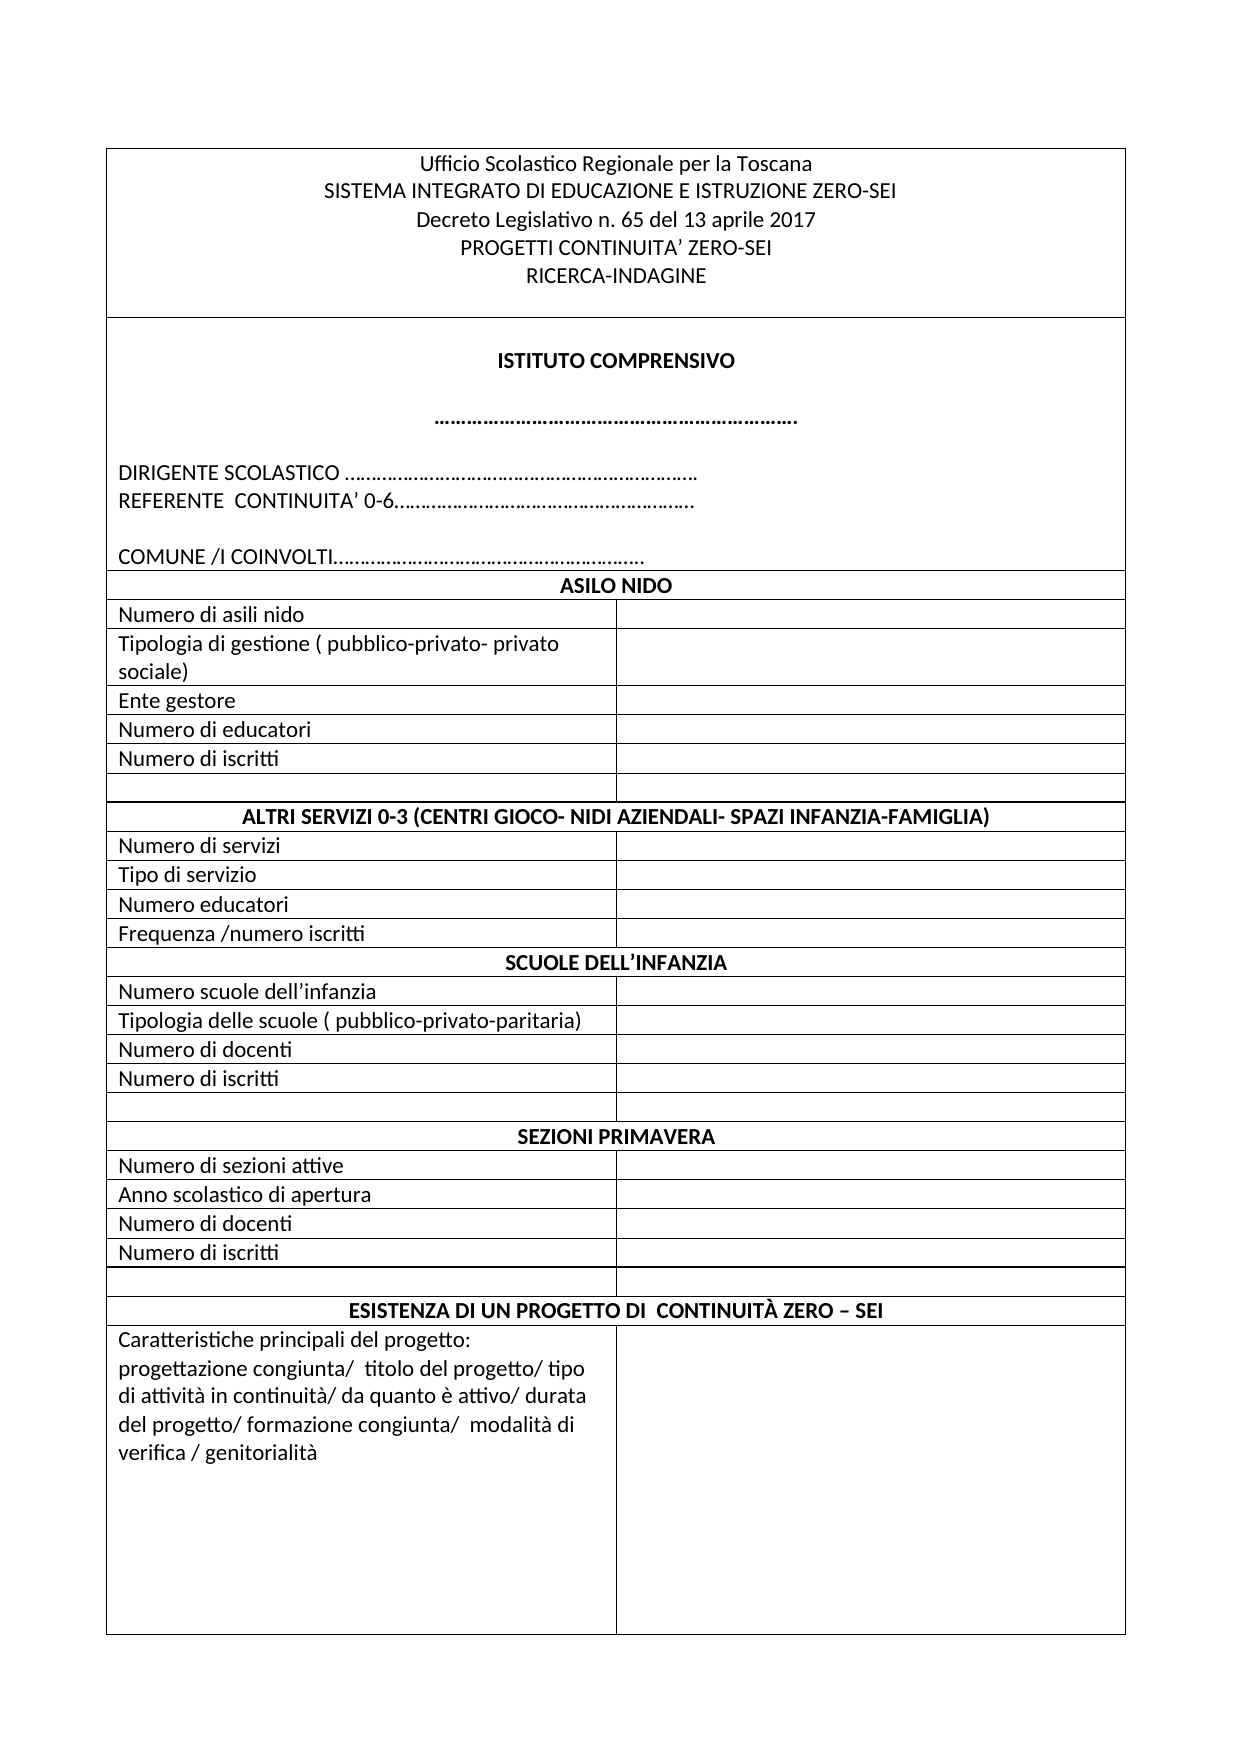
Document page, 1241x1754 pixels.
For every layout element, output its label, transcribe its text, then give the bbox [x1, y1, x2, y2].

table_cell [617, 977, 1125, 1005]
table_cell [617, 1006, 1125, 1034]
table_cell [617, 1093, 1125, 1121]
table_cell Frequenza /numero iscritti [107, 919, 616, 947]
table_cell ALTRI SERVIZI 0-3 (CENTRI GIOCO- NIDI AZIENDALI- SPAZI INFANZIA-FAMIGLIA) [107, 803, 1125, 831]
table_cell ISTITUTO COMPRENSIVO …………………………………………………………. DIRIGENTE SCOLASTICO …………………………………………………………. REFERENTE CONTINUITA’ 0-6………………………………………………… COMUNE /I COINVOLTI………………………………………………….. [107, 318, 1125, 570]
table_cell [617, 744, 1125, 772]
table_cell [617, 1151, 1125, 1179]
table_cell ESISTENZA DI UN PROGETTO DI CONTINUITÀ ZERO – SEI [107, 1297, 1125, 1324]
table_header Ufficio Scolastico Regionale per la Toscana SISTEMA INTEGRATO DI EDUCAZIONE E ISTRUZIONE ZERO-SEI Decreto Legislativo n. 65 del 13 aprile 2017 PROGETTI CONTINUITA’ ZERO-SEI RICERCA-INDAGINE [107, 149, 1125, 317]
table_cell [617, 1064, 1125, 1092]
table_cell SCUOLE DELL’INFANZIA [107, 948, 1125, 976]
table_cell [617, 600, 1125, 628]
table_cell Numero di iscritti [107, 1064, 616, 1092]
table_cell [617, 715, 1125, 743]
table_cell Numero scuole dell’infanzia [107, 977, 616, 1005]
table_cell [617, 1209, 1125, 1237]
table_cell Numero di docenti [107, 1035, 616, 1063]
table_cell [617, 1239, 1125, 1266]
table_cell Ente gestore [107, 686, 616, 714]
table_cell Anno scolastico di apertura [107, 1180, 616, 1208]
table_cell Caratteristiche principali del progetto: progettazione congiunta/ titolo del progetto/ tipo di attività in continuità/ da quanto è attivo/ durata del progetto/ formazione congiunta/ modalità di verifica / genitorialità [107, 1326, 616, 1634]
table_cell Numero di asili nido [107, 600, 616, 628]
table_cell Numero di docenti [107, 1209, 616, 1237]
table_cell [617, 1326, 1125, 1634]
table_cell [617, 1180, 1125, 1208]
table_cell [617, 1035, 1125, 1063]
table_cell [107, 774, 616, 801]
table_cell ASILO NIDO [107, 571, 1125, 599]
table_cell Tipologia delle scuole ( pubblico-privato-paritaria) [107, 1006, 616, 1034]
table_cell [617, 774, 1125, 801]
table_cell [617, 832, 1125, 859]
table_cell Numero di servizi [107, 832, 616, 859]
table_cell Numero di educatori [107, 715, 616, 743]
table_cell Numero di iscritti [107, 744, 616, 772]
table_cell Tipologia di gestione ( pubblico-privato- privato sociale) [107, 629, 616, 685]
table_cell Tipo di servizio [107, 861, 616, 889]
table_cell SEZIONI PRIMAVERA [107, 1122, 1125, 1150]
table_cell [617, 686, 1125, 714]
table_cell [617, 1268, 1125, 1296]
table_cell Numero educatori [107, 890, 616, 918]
table_cell Numero di iscritti [107, 1239, 616, 1266]
table_cell [617, 629, 1125, 685]
table_cell [107, 1268, 616, 1296]
table_cell [107, 1093, 616, 1121]
table_cell Numero di sezioni attive [107, 1151, 616, 1179]
table_cell [617, 919, 1125, 947]
table_cell [617, 861, 1125, 889]
table_cell [617, 890, 1125, 918]
